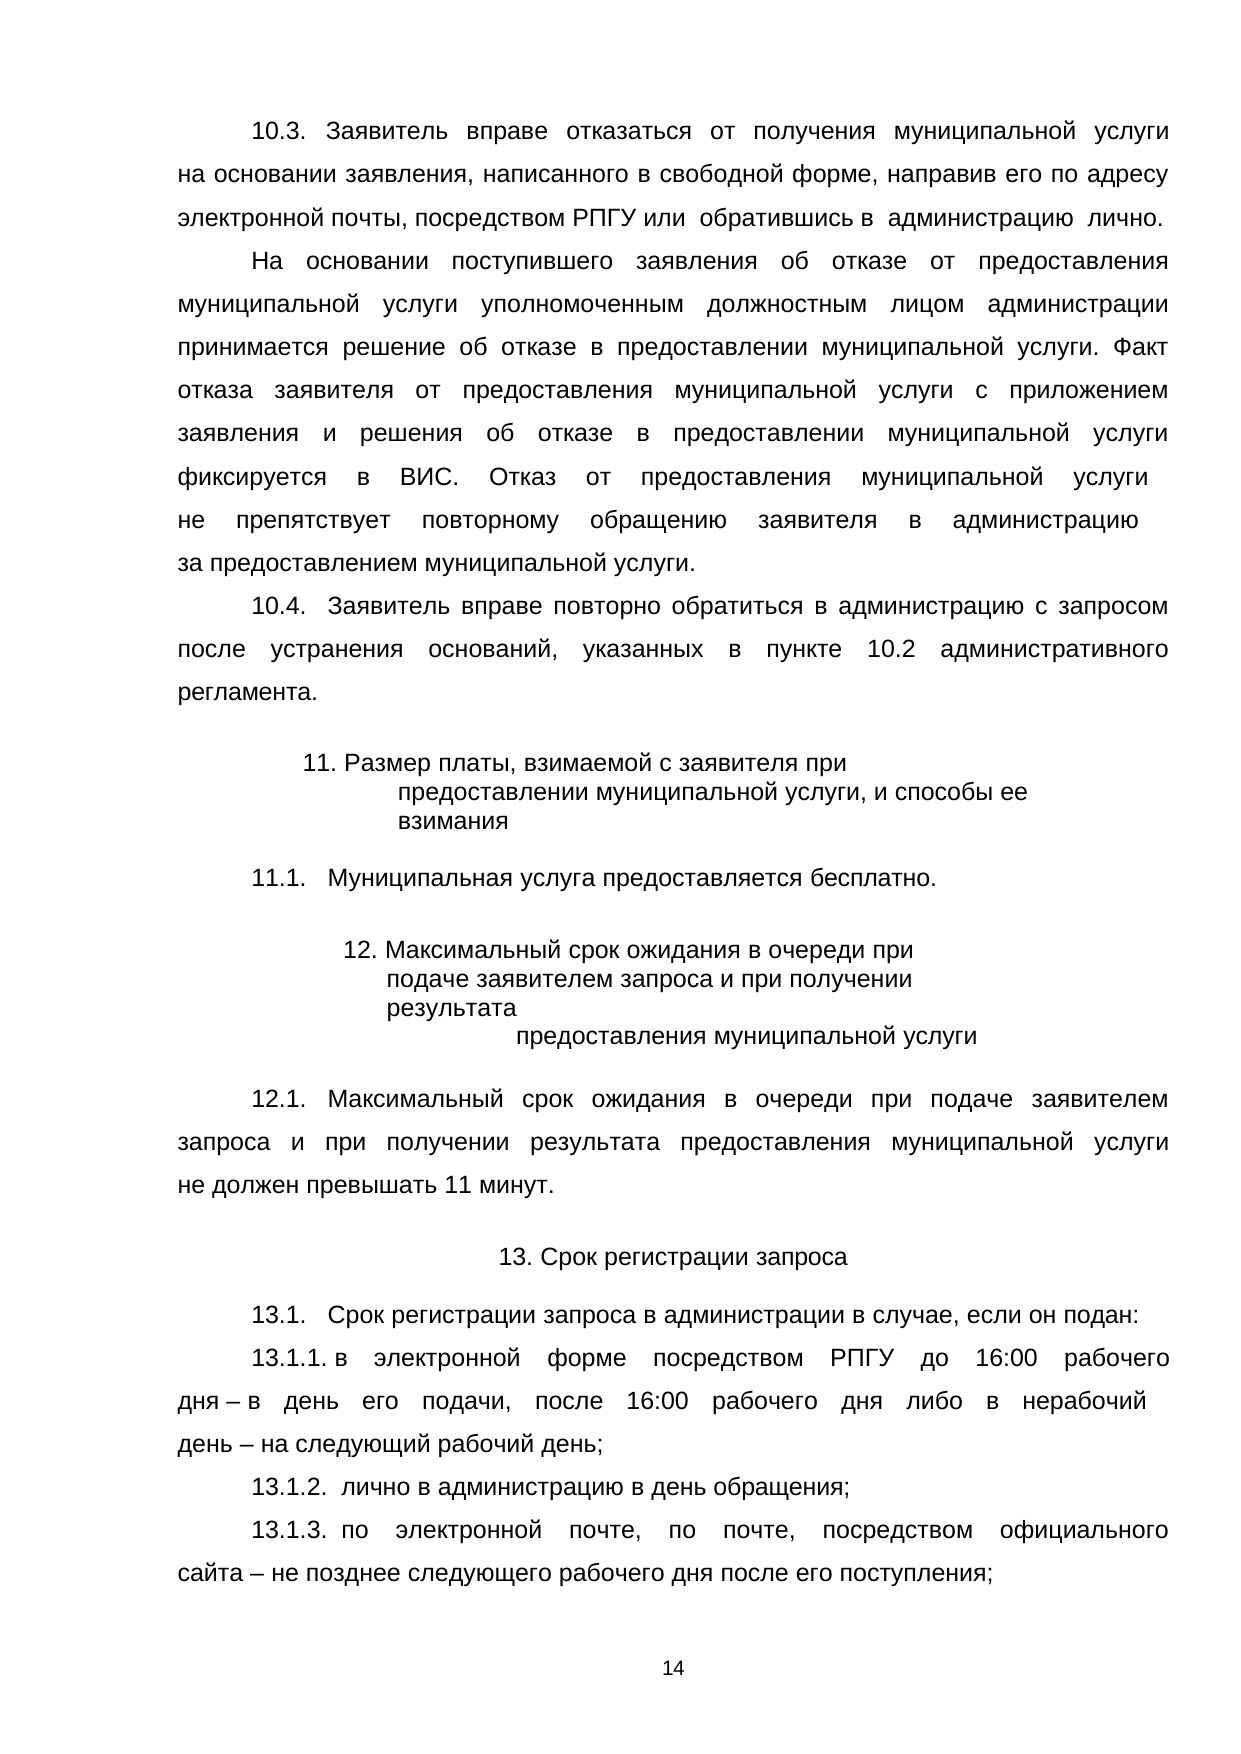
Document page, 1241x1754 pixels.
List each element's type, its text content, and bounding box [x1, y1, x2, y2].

list по электронной почте, по почте, посредством официального сайта – не позднее следующего рабочего дня после его поступления; [177, 1515, 1170, 1587]
list Срок регистрации запроса [498, 1242, 1196, 1271]
list Размер платы, взимаемой с заявителя при предоставлении муниципальной услуги, и способы ее взимания [302, 748, 1044, 834]
list лично в администрацию в день обращения; [251, 1472, 1196, 1501]
list Максимальный срок ожидания в очереди при подаче заявителем запроса и при получении результата предоставления муниципальной услуги не должен превышать 11 минут. [177, 1084, 1169, 1199]
list Заявитель вправе отказаться от получения муниципальной услуги на основании заявления, написанного в свободной форме, направив его по адресу электронной почты, посредством РПГУ или обратившись в администрацию лично. [177, 116, 1169, 231]
list Максимальный срок ожидания в очереди при подаче заявителем запроса и при получении результата [343, 935, 1003, 1021]
text предоставления муниципальной услуги [442, 1021, 1196, 1050]
list в электронной форме посредством РПГУ до 16:00 рабочего дня – в день его подачи, после 16:00 рабочего дня либо в нерабочий день – на следующий рабочий день; [177, 1343, 1170, 1458]
text На основании поступившего заявления об отказе от предоставления муниципальной услуги уполномоченным должностным лицом администрации принимается решение об отказе в предоставлении муниципальной услуги. Факт отказа заявителя от предоставления муниципальной услуги с приложением заявления и решения об отказе в предоставлении муниципальной услуги фиксируется в ВИС. Отказ от предоставления муниципальной услуги не препятствует повторному обращению заявителя в администрацию за предоставлением муниципальной услуги. [177, 246, 1169, 576]
list Заявитель вправе повторно обратиться в администрацию с запросом после устранения оснований, указанных в пункте 10.2 административного регламента. [177, 591, 1170, 706]
list Срок регистрации запроса в администрации в случае, если он подан: [251, 1299, 1196, 1328]
list Муниципальная услуга предоставляется бесплатно. [251, 863, 1196, 892]
